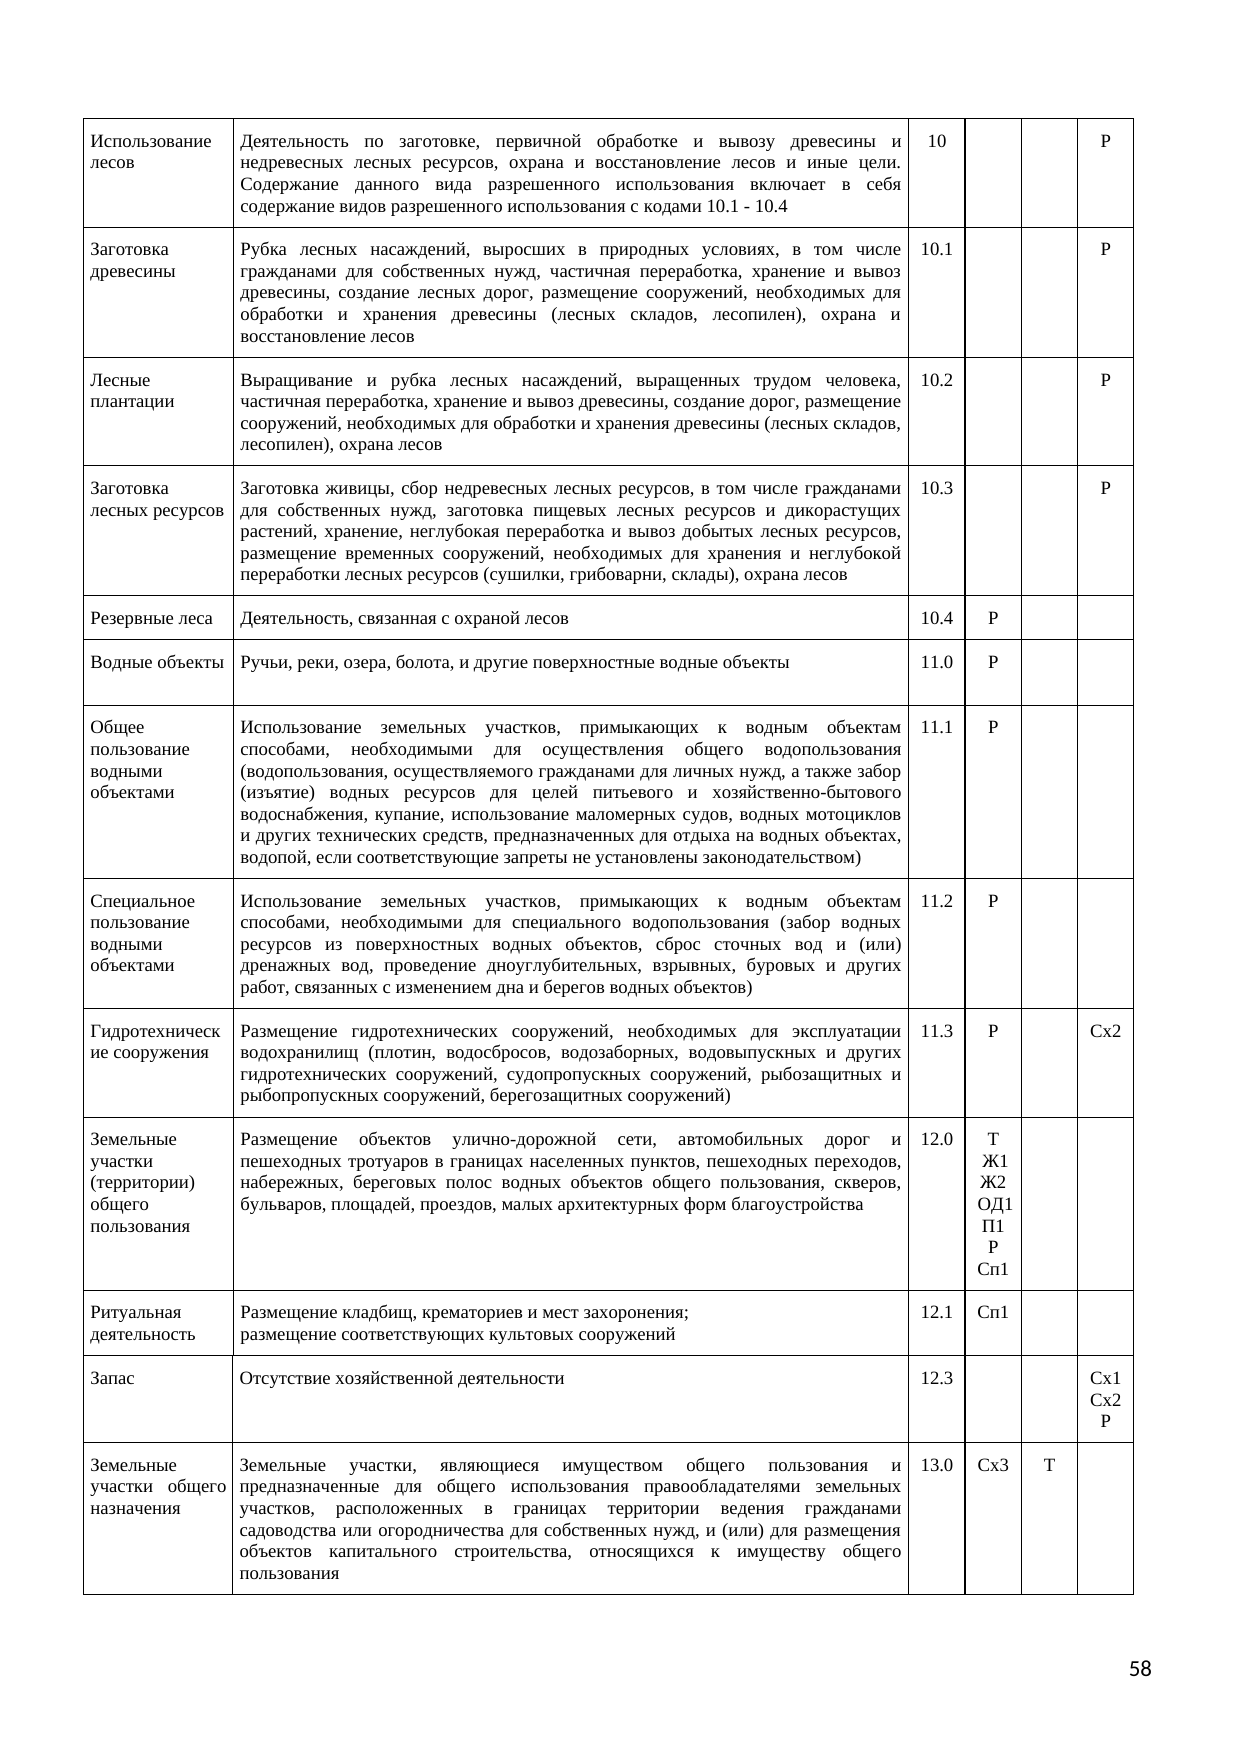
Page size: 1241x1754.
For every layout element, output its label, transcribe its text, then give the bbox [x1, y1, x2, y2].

table_cell Ритуальная деятельность [84, 1291, 233, 1355]
table_cell Водные объекты [84, 640, 233, 705]
table_cell [1022, 358, 1077, 465]
table_cell 11.2 [909, 879, 964, 1008]
table_cell 10.2 [909, 358, 964, 465]
table_cell [966, 358, 1021, 465]
table_cell [1022, 1356, 1077, 1442]
table_cell Земельные участки (территории) общего пользования [84, 1118, 233, 1290]
table_cell Размещение кладбищ, крематориев и мест захоронения; размещение соответствующих культовых сооружений [234, 1291, 908, 1355]
table_cell [1078, 1118, 1133, 1290]
table_cell Сп1 [966, 1291, 1021, 1355]
table_cell Ручьи, реки, озера, болота, и другие поверхностные водные объекты [234, 640, 908, 705]
table_cell [1078, 706, 1133, 878]
table_cell Р [966, 640, 1021, 705]
table_cell Отсутствие хозяйственной деятельности [233, 1356, 908, 1442]
table_cell Заготовка древесины [84, 228, 233, 357]
table_cell Заготовка лесных ресурсов [84, 466, 233, 595]
table_cell 11.3 [909, 1009, 964, 1117]
table_cell [1078, 1443, 1133, 1594]
table_cell [1078, 640, 1133, 705]
table_cell [1022, 119, 1077, 227]
table_cell 13.0 [909, 1443, 964, 1594]
table_cell 10 [909, 119, 964, 227]
table_cell 10.1 [909, 228, 964, 357]
table_cell Р [1078, 466, 1133, 595]
table_cell Р [1078, 358, 1133, 465]
table_cell [1022, 640, 1077, 705]
table_cell Сх2 [1078, 1009, 1133, 1117]
table_cell Рубка лесных насаждений, выросших в природных условиях, в том числе гражданами для собственных нужд, частичная переработка, хранение и вывоз древесины, создание лесных дорог, размещение сооружений, необходимых для обработки и хранения древесины (лесных складов, лесопилен), охрана и восстановление лесов [234, 228, 908, 357]
table_cell Размещение объектов улично-дорожной сети, автомобильных дорог и пешеходных тротуаров в границах населенных пунктов, пешеходных переходов, набережных, береговых полос водных объектов общего пользования, скверов, бульваров, площадей, проездов, малых архитектурных форм благоустройства [234, 1118, 908, 1290]
table_cell Деятельность по заготовке, первичной обработке и вывозу древесины и недревесных лесных ресурсов, охрана и восстановление лесов и иные цели. Содержание данного вида разрешенного использования включает в себя содержание видов разрешенного использования с кодами 10.1 - 10.4 [234, 119, 908, 227]
table_cell Использование земельных участков, примыкающих к водным объектам способами, необходимыми для специального водопользования (забор водных ресурсов из поверхностных водных объектов, сброс сточных вод и (или) дренажных вод, проведение дноуглубительных, взрывных, буровых и других работ, связанных с изменением дна и берегов водных объектов) [234, 879, 908, 1008]
table_cell [966, 119, 1021, 227]
table_cell 12.1 [909, 1291, 964, 1355]
table_cell Р [966, 879, 1021, 1008]
table_cell 11.1 [909, 706, 964, 878]
table_cell Земельные участки, являющиеся имуществом общего пользования и предназначенные для общего использования правообладателями земельных участков, расположенных в границах территории ведения гражданами садоводства или огородничества для собственных нужд, и (или) для размещения объектов капитального строительства, относящихся к имуществу общего пользования [233, 1443, 908, 1594]
table_cell [966, 466, 1021, 595]
table_cell 10.3 [909, 466, 964, 595]
table_cell Р [1078, 119, 1133, 227]
table_cell Запас [84, 1356, 232, 1442]
table_cell Лесные плантации [84, 358, 233, 465]
table_cell [1022, 1009, 1077, 1117]
table_cell [966, 228, 1021, 357]
table_cell 12.3 [909, 1356, 964, 1442]
table_cell Использование лесов [84, 119, 233, 227]
table_cell 10.4 [909, 596, 964, 639]
table_cell Размещение гидротехнических сооружений, необходимых для эксплуатации водохранилищ (плотин, водосбросов, водозаборных, водовыпускных и других гидротехнических сооружений, судопропускных сооружений, рыбозащитных и рыбопропускных сооружений, берегозащитных сооружений) [234, 1009, 908, 1117]
table_cell Заготовка живицы, сбор недревесных лесных ресурсов, в том числе гражданами для собственных нужд, заготовка пищевых лесных ресурсов и дикорастущих растений, хранение, неглубокая переработка и вывоз добытых лесных ресурсов, размещение временных сооружений, необходимых для хранения и неглубокой переработки лесных ресурсов (сушилки, грибоварни, склады), охрана лесов [234, 466, 908, 595]
table_cell Р [1078, 228, 1133, 357]
table_cell Выращивание и рубка лесных насаждений, выращенных трудом человека, частичная переработка, хранение и вывоз древесины, создание дорог, размещение сооружений, необходимых для обработки и хранения древесины (лесных складов, лесопилен), охрана лесов [234, 358, 908, 465]
table_cell Деятельность, связанная с охраной лесов [234, 596, 908, 639]
table_cell [1022, 1118, 1077, 1290]
table_cell Земельные участки общего назначения [84, 1443, 232, 1594]
table_cell [1022, 706, 1077, 878]
table_cell Р [966, 596, 1021, 639]
table_cell Резервные леса [84, 596, 233, 639]
table_cell Р [966, 1009, 1021, 1117]
table_cell Р [966, 706, 1021, 878]
table_cell [1078, 879, 1133, 1008]
table_cell [966, 1356, 1021, 1442]
table_cell Т [1022, 1443, 1077, 1594]
table_cell Т Ж1 Ж2 ОД1 П1 Р Сп1 [966, 1118, 1021, 1290]
table_cell [1022, 879, 1077, 1008]
table_cell [1022, 466, 1077, 595]
table_cell 12.0 [909, 1118, 964, 1290]
table_cell Сх3 [966, 1443, 1021, 1594]
table_cell Специальное пользование водными объектами [84, 879, 233, 1008]
table_cell Общее пользование водными объектами [84, 706, 233, 878]
table_cell [1022, 228, 1077, 357]
table_cell Использование земельных участков, примыкающих к водным объектам способами, необходимыми для осуществления общего водопользования (водопользования, осуществляемого гражданами для личных нужд, а также забор (изъятие) водных ресурсов для целей питьевого и хозяйственно-бытового водоснабжения, купание, использование маломерных судов, водных мотоциклов и других технических средств, предназначенных для отдыха на водных объектах, водопой, если соответствующие запреты не установлены законодательством) [234, 706, 908, 878]
table_cell [1078, 596, 1133, 639]
table_cell Сх1 Сх2 Р [1078, 1356, 1133, 1442]
table_cell [1022, 596, 1077, 639]
table_cell Гидротехнические сооружения [84, 1009, 233, 1117]
table_cell [1078, 1291, 1133, 1355]
table_cell [1022, 1291, 1077, 1355]
table_cell 11.0 [909, 640, 964, 705]
